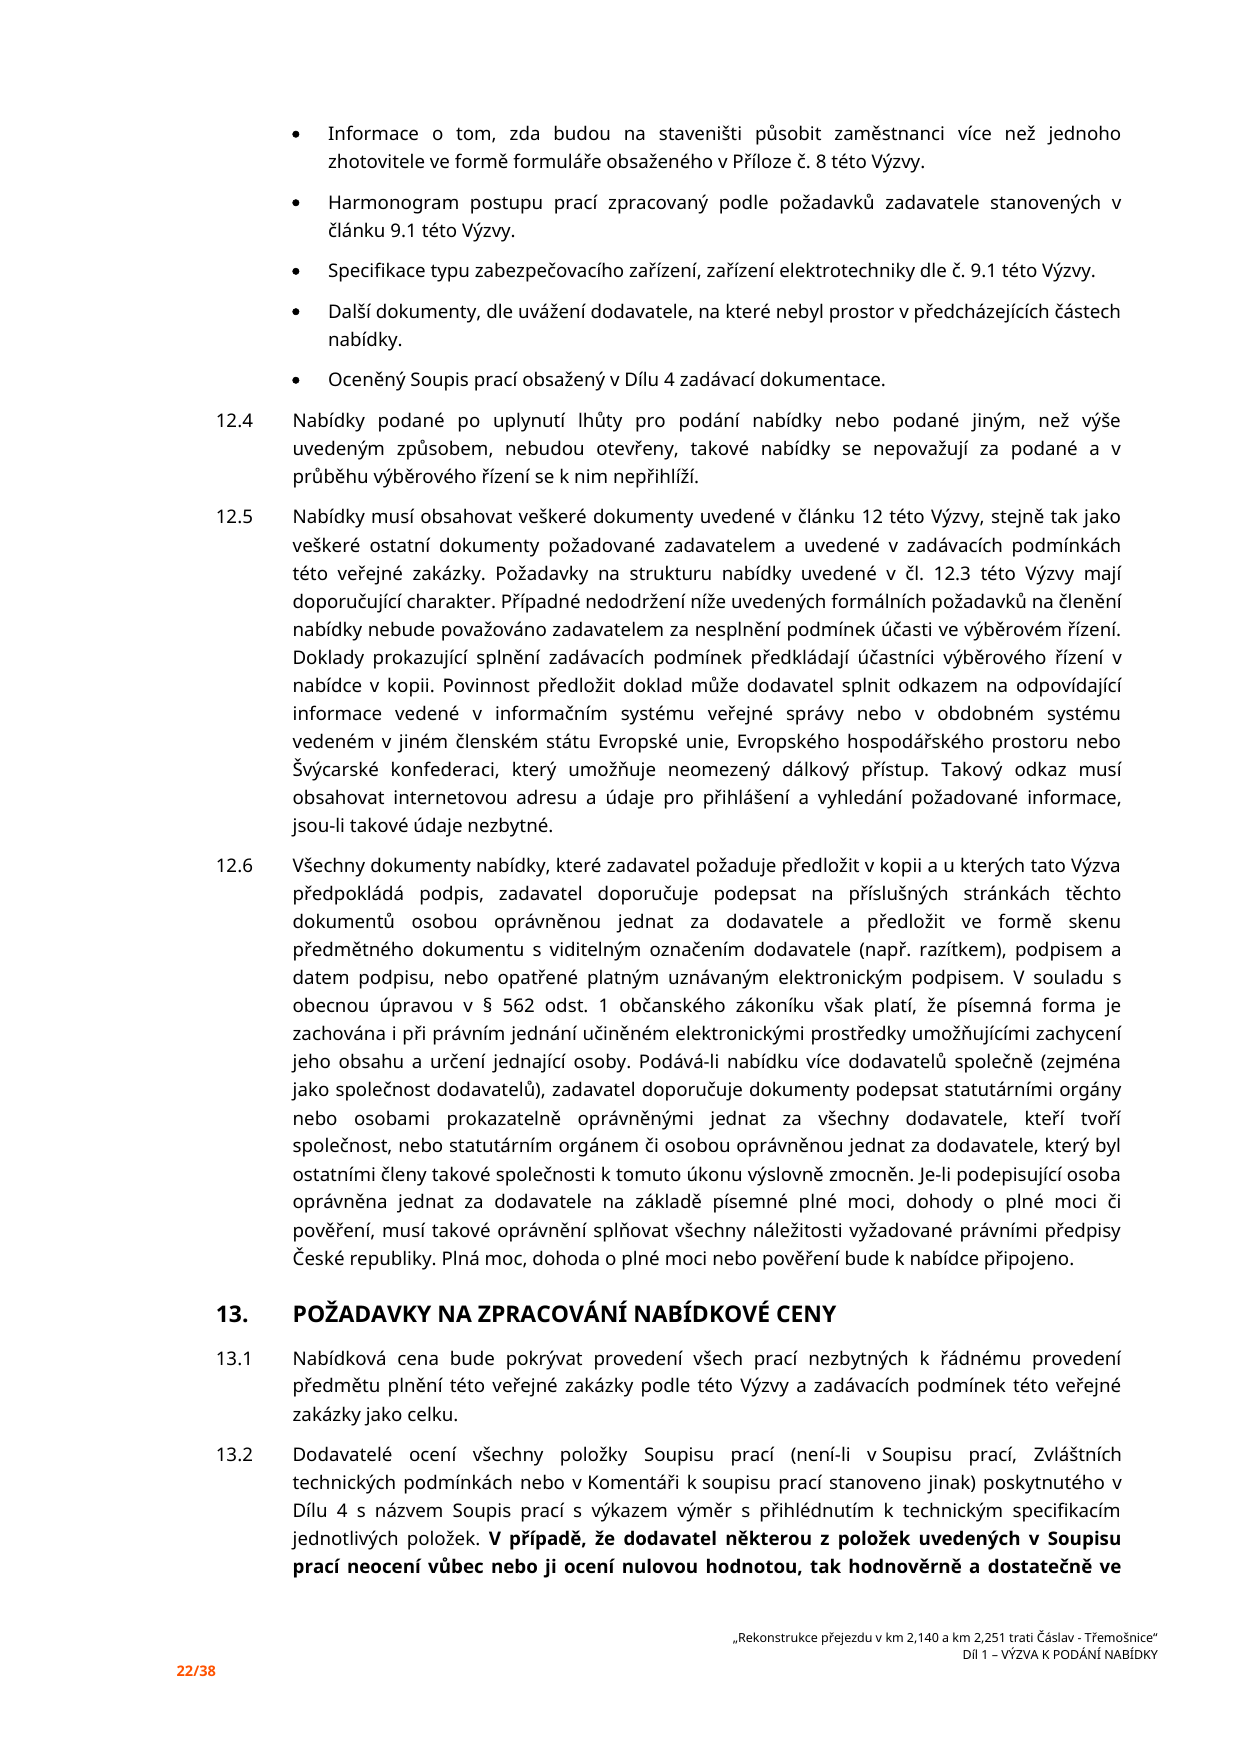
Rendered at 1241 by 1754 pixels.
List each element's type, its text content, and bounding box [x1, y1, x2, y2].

text Oceněný Soupis prací obsažený v Dílu 4 zadávací dokumentace. [292, 367, 1122, 392]
text Všechny dokumenty nabídky, které zadavatel požaduje předložit v kopii a u kterých tato Výzva předpokládá podpis, zadavatel doporučuje podepsat na příslušných stránkách těchto dokumentů osobou oprávněnou jednat za dodavatele a předložit ve formě skenu předmětného dokumentu s viditelným označením dodavatele (např. razítkem), podpisem a datem podpisu, nebo opatřené platným uznávaným elektronickým podpisem. V souladu s obecnou úpravou v § 562 odst. 1 občanského zákoníku však platí, že písemná forma je zachována i při právním jednání učiněném elektronickými prostředky umožňujícími zachycení jeho obsahu a určení jednající osoby. Podává-li nabídku více dodavatelů společně (zejména jako společnost dodavatelů), zadavatel doporučuje dokumenty podepsat statutárními orgány nebo osobami prokazatelně oprávněnými jednat za všechny dodavatele, kteří tvoří společnost, nebo statutárním orgánem či osobou oprávněnou jednat za dodavatele, který byl ostatními členy takové společnosti k tomuto úkonu výslovně zmocněn. Je-li podepisující osoba oprávněna jednat za dodavatele na základě písemné plné moci, dohody o plné moci či pověření, musí takové oprávnění splňovat všechny náležitosti vyžadované právními předpisy České republiky. Plná moc, dohoda o plné moci nebo pověření bude k nabídce připojeno. [216, 853, 1122, 1270]
text Další dokumenty, dle uvážení dodavatele, na které nebyl prostor v předcházejících částech nabídky. [292, 298, 1122, 352]
text Harmonogram postupu prací zpracovaný podle požadavků zadavatele stanovených v článku 9.1 této Výzvy. [292, 189, 1122, 243]
text Nabídky musí obsahovat veškeré dokumenty uvedené v článku 12 této Výzvy, stejně tak jako veškeré ostatní dokumenty požadované zadavatelem a uvedené v zadávacích podmínkách této veřejné zakázky. Požadavky na strukturu nabídky uvedené v čl. 12.3 této Výzvy mají doporučující charakter. Případné nedodržení níže uvedených formálních požadavků na členění nabídky nebude považováno zadavatelem za nesplnění podmínek účasti ve výběrovém řízení. Doklady prokazující splnění zadávacích podmínek předkládají účastníci výběrového řízení v nabídce v kopii. Povinnost předložit doklad může dodavatel splnit odkazem na odpovídající informace vedené v informačním systému veřejné správy nebo v obdobném systému vedeném v jiném členském státu Evropské unie, Evropského hospodářského prostoru nebo Švýcarské konfederaci, který umožňuje neomezený dálkový přístup. Takový odkaz musí obsahovat internetovou adresu a údaje pro přihlášení a vyhledání požadované informace, jsou-li takové údaje nezbytné. [216, 504, 1122, 838]
text Informace o tom, zda budou na staveništi působit zaměstnanci více než jednoho zhotovitele ve formě formuláře obsaženého v Příloze č. 8 této Výzvy. [292, 121, 1122, 174]
text POŽADAVKY NA ZPRACOVÁNÍ NABÍDKOVÉ CENY [216, 1298, 1122, 1329]
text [216, 1441, 1122, 1579]
text Specifikace typu zabezpečovacího zařízení, zařízení elektrotechniky dle č. 9.1 této Výzvy. [292, 258, 1122, 283]
text Nabídková cena bude pokrývat provedení všech prací nezbytných k řádnému provedení předmětu plnění této veřejné zakázky podle této Výzvy a zadávacích podmínek této veřejné zakázky jako celku. [216, 1345, 1122, 1426]
text Nabídky podané po uplynutí lhůty pro podání nabídky nebo podané jiným, než výše uvedeným způsobem, nebudou otevřeny, takové nabídky se nepovažují za podané a v průběhu výběrového řízení se k nim nepřihlíží. [216, 407, 1122, 489]
